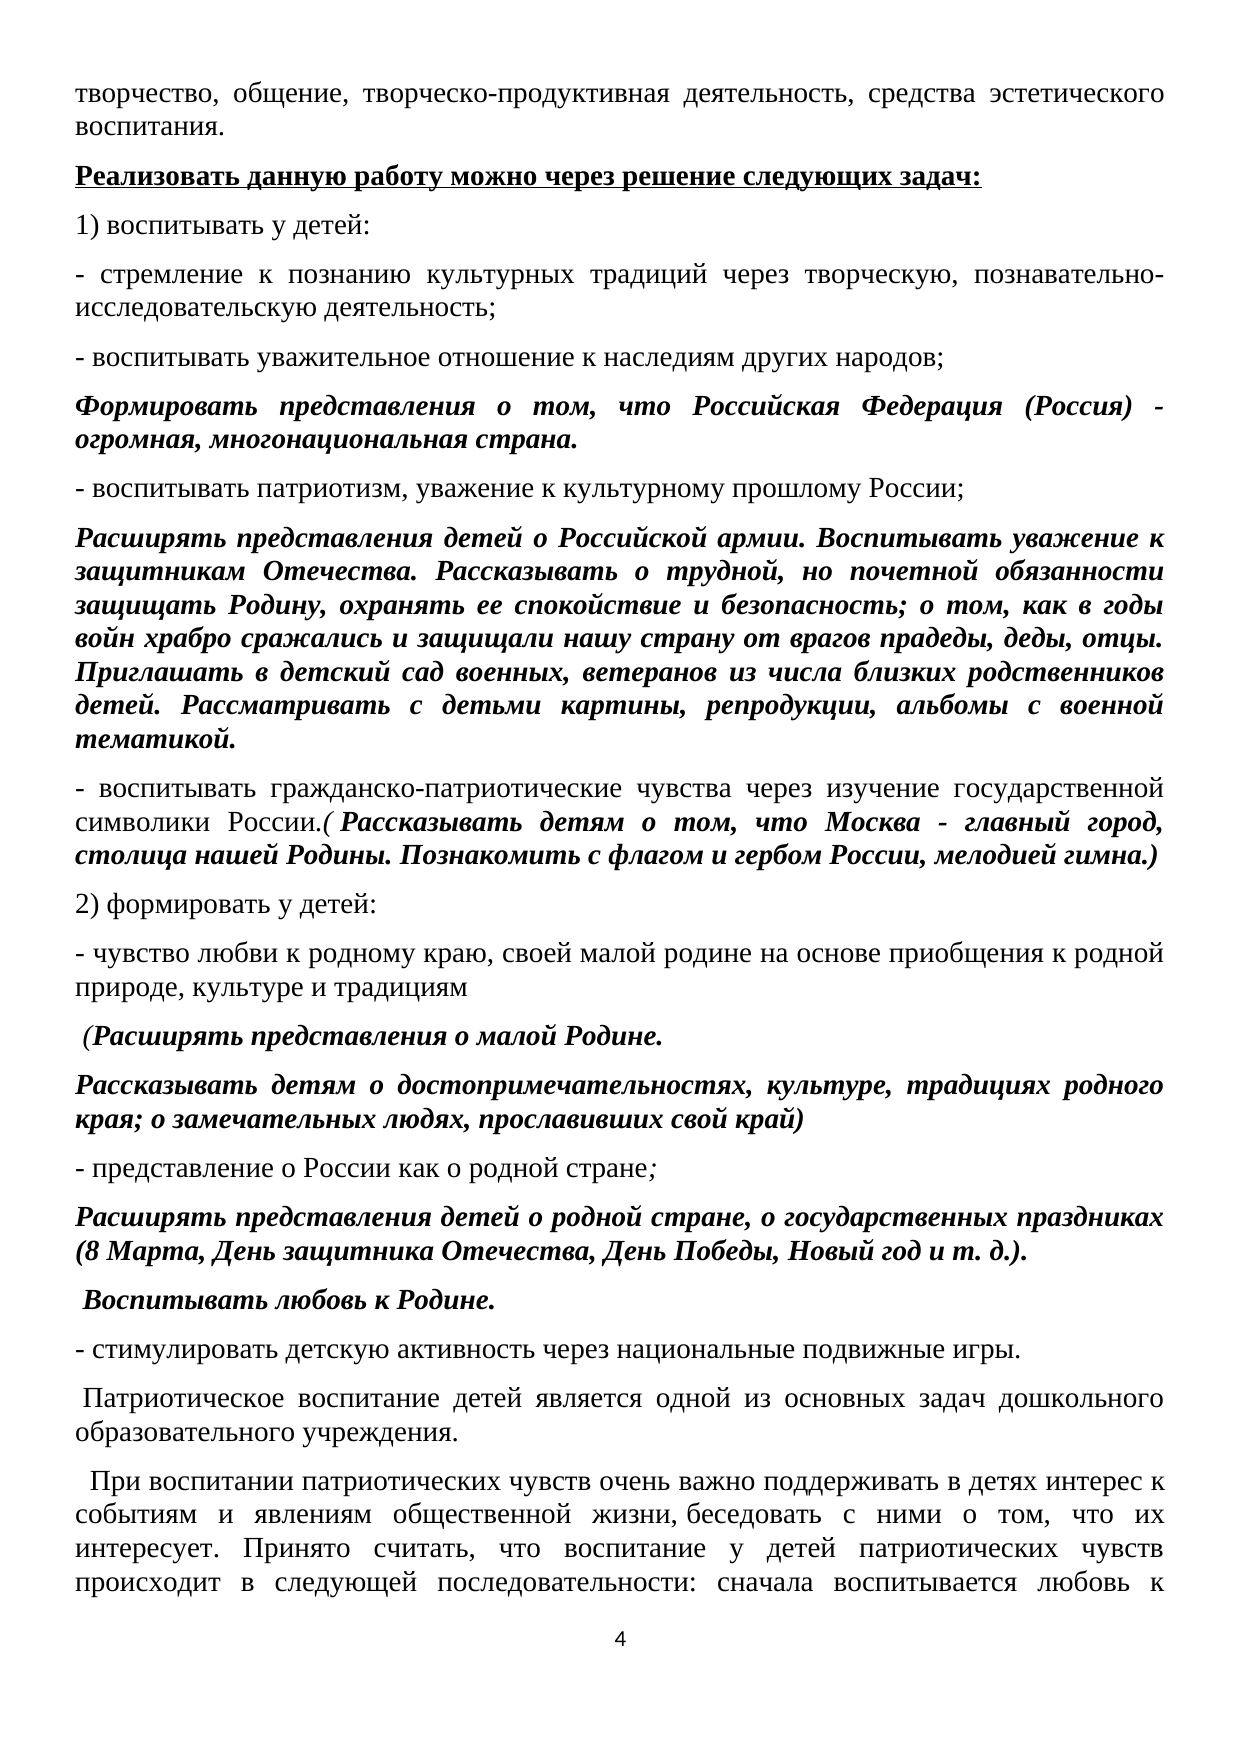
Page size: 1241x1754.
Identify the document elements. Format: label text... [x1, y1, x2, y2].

text - воспитывать патриотизм, уважение к культурному прошлому России; [75, 471, 1165, 504]
text (Расширять представления о малой Родине. [75, 1018, 1165, 1052]
text Реализовать данную работу можно через решение следующих задач: [75, 158, 1165, 191]
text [75, 75, 1165, 142]
text - стимулировать детскую активность через национальные подвижные игры. [75, 1331, 1165, 1365]
text Патриотическое воспитание детей является одной из основных задач дошкольного образовательного учреждения. [75, 1380, 1165, 1447]
text Формировать представления о том, что Российская Федерация (Россия) - огромная, многонациональная страна. [75, 388, 1165, 455]
text 2) формировать у детей: [75, 886, 1165, 920]
text 1) воспитывать у детей: [75, 207, 1165, 240]
text Рассказывать детям о достопримечательностях, культуре, традициях родного края; о замечательных людях, прославивших свой край) [75, 1067, 1165, 1134]
text Воспитывать любовь к Родине. [75, 1282, 1165, 1316]
text - воспитывать уважительное отношение к наследиям других народов; [75, 339, 1165, 372]
text Расширять представления детей о Российской армии. Воспитывать уважение к защитникам Отечества. Рассказывать о трудной, но почетной обязанности защищать Родину, охранять ее спокойствие и безопасность; о том, как в годы войн храбро сражались и защищали нашу страну от врагов прадеды, деды, отцы. Приглашать в детский сад военных, ветеранов из числа близких родственников детей. Рассматривать с детьми картины, репродукции, альбомы с военной тематикой. [75, 520, 1165, 754]
text - чувство любви к родному краю, своей малой родине на основе приобщения к родной природе, культуре и традициям [75, 936, 1165, 1003]
text - стремление к познанию культурных традиций через творческую, познавательно-исследовательскую деятельность; [75, 256, 1165, 323]
text Расширять представления детей о родной стране, о государственных праздниках (8 Марта, День защитника Отечества, День Победы, Новый год и т. д.). [75, 1199, 1165, 1266]
text - воспитывать гражданско-патриотические чувства через изучение государственной символики России.( Рассказывать детям о том, что Москва - главный город, столица нашей Родины. Познакомить с флагом и гербом России, мелодией гимна.) [75, 770, 1165, 871]
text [75, 1463, 1165, 1597]
text - представление о России как о родной стране; [75, 1150, 1165, 1184]
